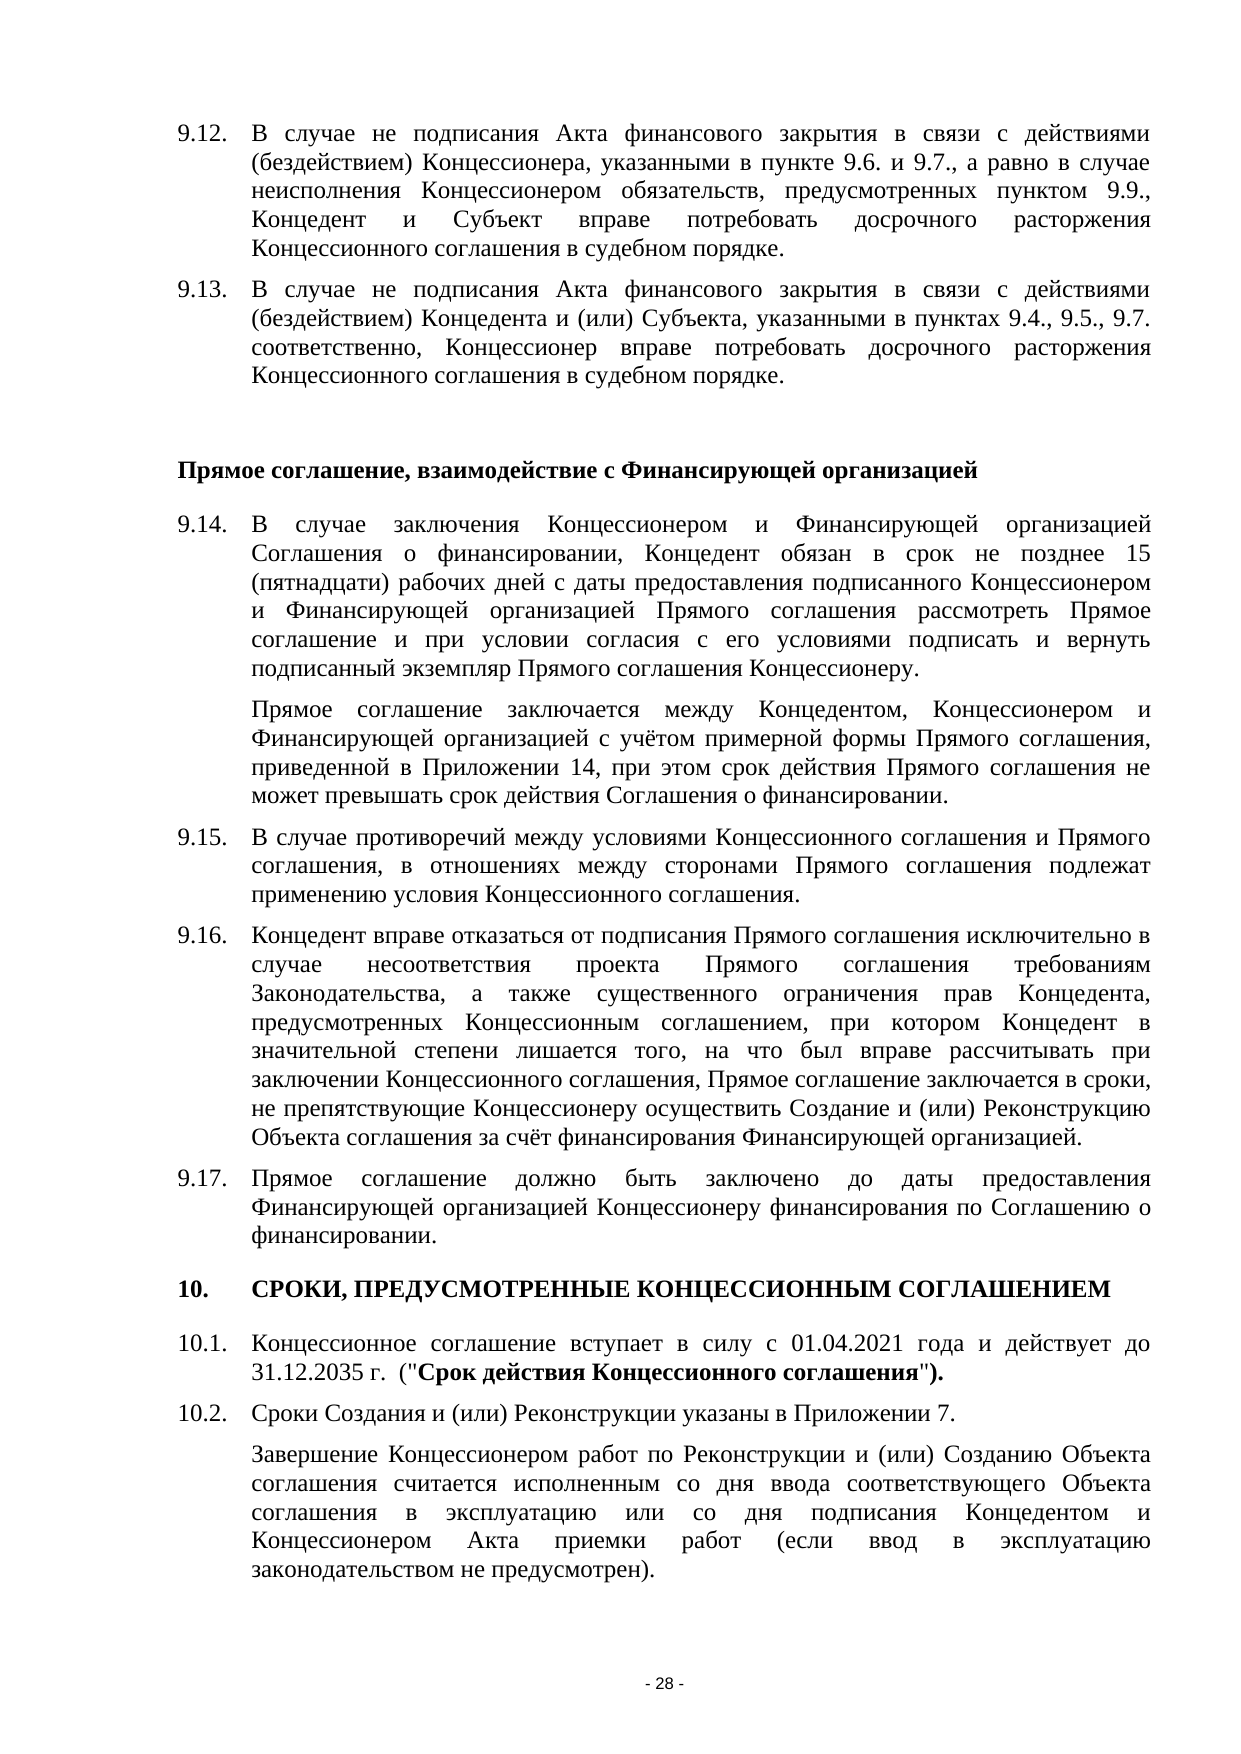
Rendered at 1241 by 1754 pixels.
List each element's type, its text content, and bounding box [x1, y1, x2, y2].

list В случае не подписания Акта финансового закрытия в связи с действиями (бездействием) Концедента и (или) Субъекта, указанными в пунктах 9.4., 9.5., 9.7. соответственно, Концессионер вправе потребовать досрочного расторжения Концессионного соглашения в судебном порядке. [177, 274, 1152, 389]
list В случае заключения Концессионером и Финансирующей организацией Соглашения о финансировании, Концедент обязан в срок не позднее 15 (пятнадцати) рабочих дней с даты предоставления подписанного Концессионером и Финансирующей организацией Прямого соглашения рассмотреть Прямое соглашение и при условии согласия с его условиями подписать и вернуть подписанный экземпляр Прямого соглашения Концессионеру. [177, 509, 1152, 682]
list Прямое соглашение должно быть заключено до даты предоставления Финансирующей организацией Концессионеру финансирования по Соглашению о финансировании. [177, 1163, 1152, 1249]
list Завершение Концессионером работ по Реконструкции и (или) Созданию Объекта соглашения считается исполненным со дня ввода соответствующего Объекта соглашения в эксплуатацию или со дня подписания Концедентом и Концессионером Акта приемки работ (если ввод в эксплуатацию законодательством не предусмотрен). [251, 1439, 1152, 1583]
list В случае противоречий между условиями Концессионного соглашения и Прямого соглашения, в отношениях между сторонами Прямого соглашения подлежат применению условия Концессионного соглашения. [177, 822, 1152, 908]
list СРОКИ, ПРЕДУСМОТРЕННЫЕ КОНЦЕССИОННЫМ СОГЛАШЕНИЕМ [177, 1274, 1152, 1303]
list В случае не подписания Акта финансового закрытия в связи с действиями (бездействием) Концессионера, указанными в пункте 9.6. и 9.7., а равно в случае неисполнения Концессионером обязательств, предусмотренных пунктом 9.9., Концедент и Субъект вправе потребовать досрочного расторжения Концессионного соглашения в судебном порядке. [177, 118, 1152, 262]
list Сроки Создания и (или) Реконструкции указаны в Приложении 7. [177, 1398, 1152, 1427]
list Концессионное соглашение вступает в силу с 01.04.2021 года и действует до 31.12.2035 г. ("Срок действия Концессионного соглашения"). [177, 1328, 1152, 1386]
text Прямое соглашение, взаимодействие с Финансирующей организацией [177, 456, 1152, 484]
list Прямое соглашение заключается между Концедентом, Концессионером и Финансирующей организацией с учётом примерной формы Прямого соглашения, приведенной в Приложении 14, при этом срок действия Прямого соглашения не может превышать срок действия Соглашения о финансировании. [251, 694, 1152, 809]
list Концедент вправе отказаться от подписания Прямого соглашения исключительно в случае несоответствия проекта Прямого соглашения требованиям Законодательства, а также существенного ограничения прав Концедента, предусмотренных Концессионным соглашением, при котором Концедент в значительной степени лишается того, на что был вправе рассчитывать при заключении Концессионного соглашения, Прямое соглашение заключается в сроки, не препятствующие Концессионеру осуществить Создание и (или) Реконструкцию Объекта соглашения за счёт финансирования Финансирующей организацией. [177, 921, 1152, 1151]
